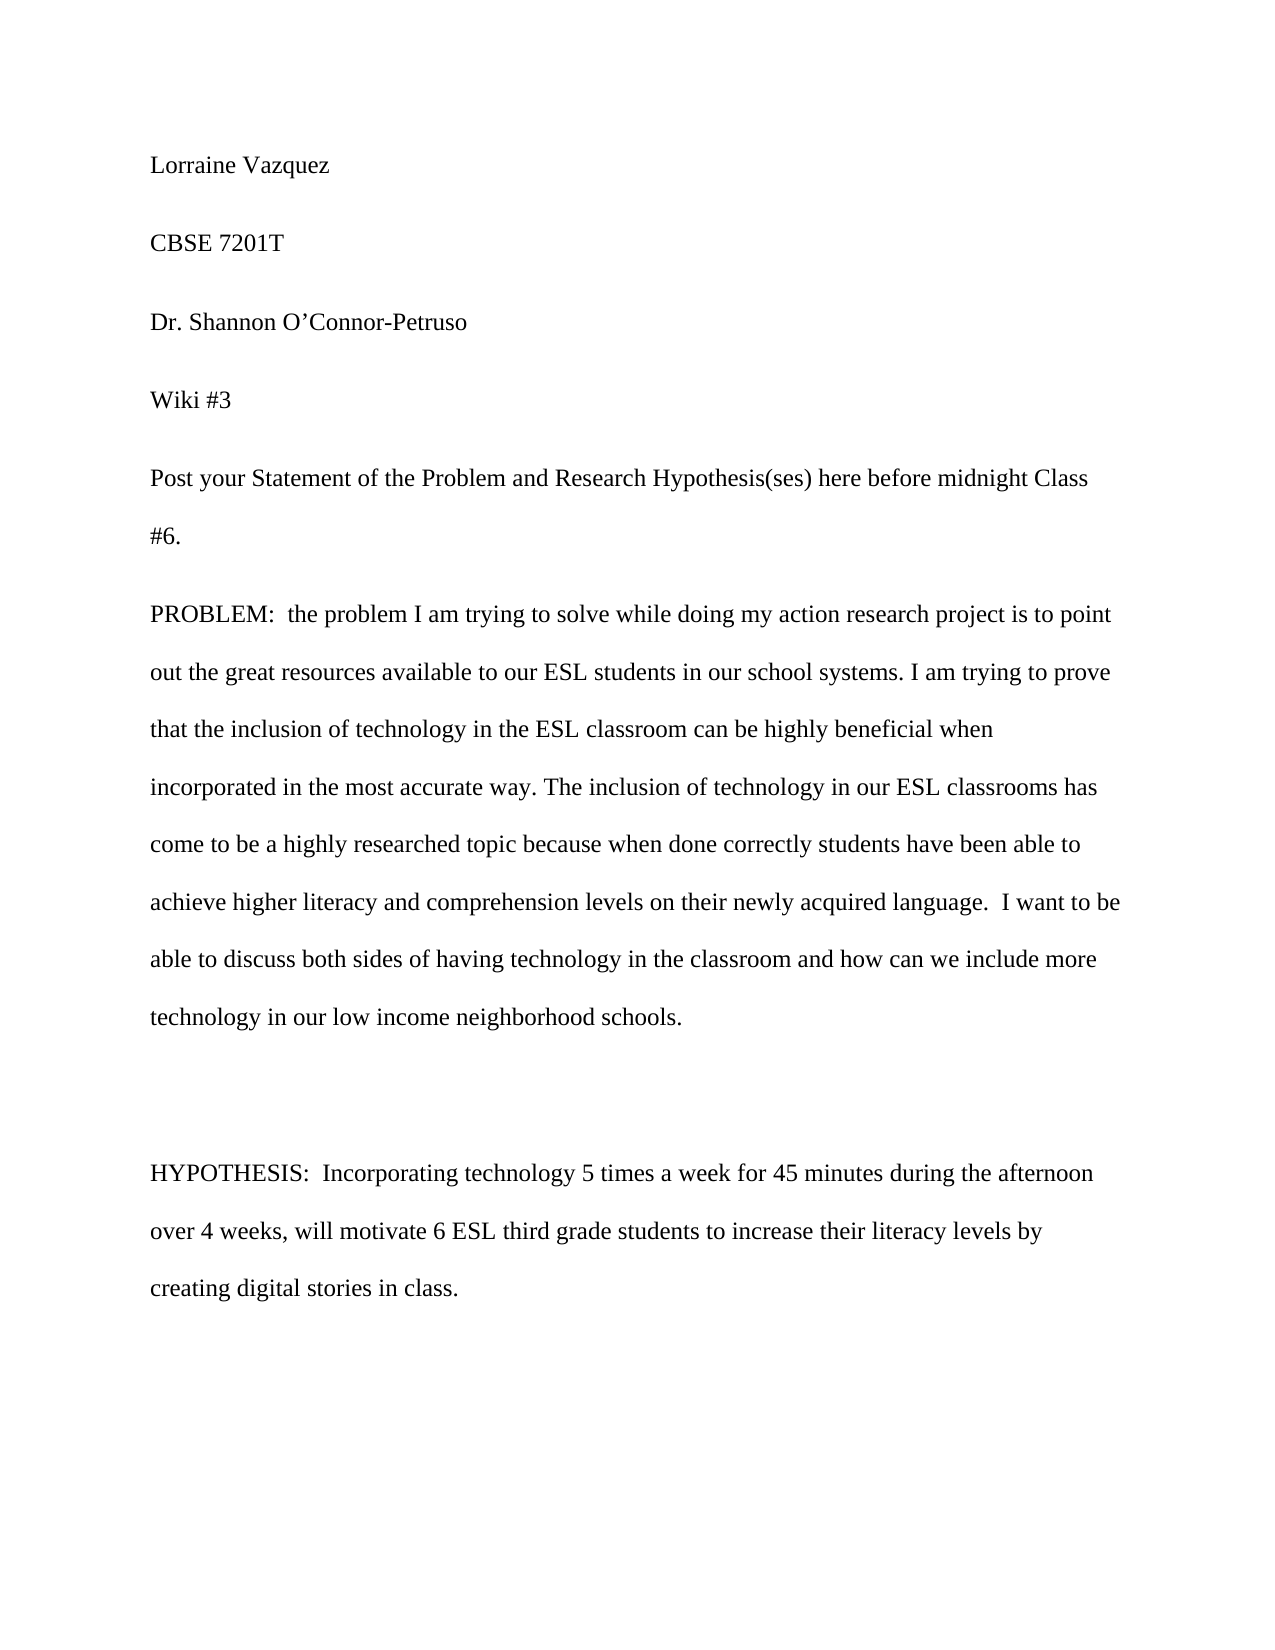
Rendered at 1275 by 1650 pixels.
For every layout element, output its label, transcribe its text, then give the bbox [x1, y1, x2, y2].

text PROBLEM: the problem I am trying to solve while doing my action research project is to point out the great resources available to our ESL students in our school systems. I am trying to prove that the inclusion of technology in the ESL classroom can be highly beneficial when incorporated in the most accurate way. The inclusion of technology in our ESL classrooms has come to be a highly researched topic because when done correctly students have been able to achieve higher literacy and comprehension levels on their newly acquired language. I want to be able to discuss both sides of having technology in the classroom and how can we include more technology in our low income neighborhood schools. [150, 599, 1125, 1030]
text CBSE 7201T [150, 228, 1125, 257]
text HYPOTHESIS: Incorporating technology 5 times a week for 45 minutes during the afternoon over 4 weeks, will motivate 6 ESL third grade students to increase their literacy levels by creating digital stories in class. [150, 1158, 1125, 1302]
text Dr. Shannon O’Connor-Petruso [150, 307, 1125, 335]
text Wiki #3 [150, 385, 1125, 414]
text Post your Statement of the Problem and Research Hypothesis(ses) here before midnight Class #6. [150, 463, 1125, 549]
text Lorraine Vazquez [150, 150, 1125, 179]
